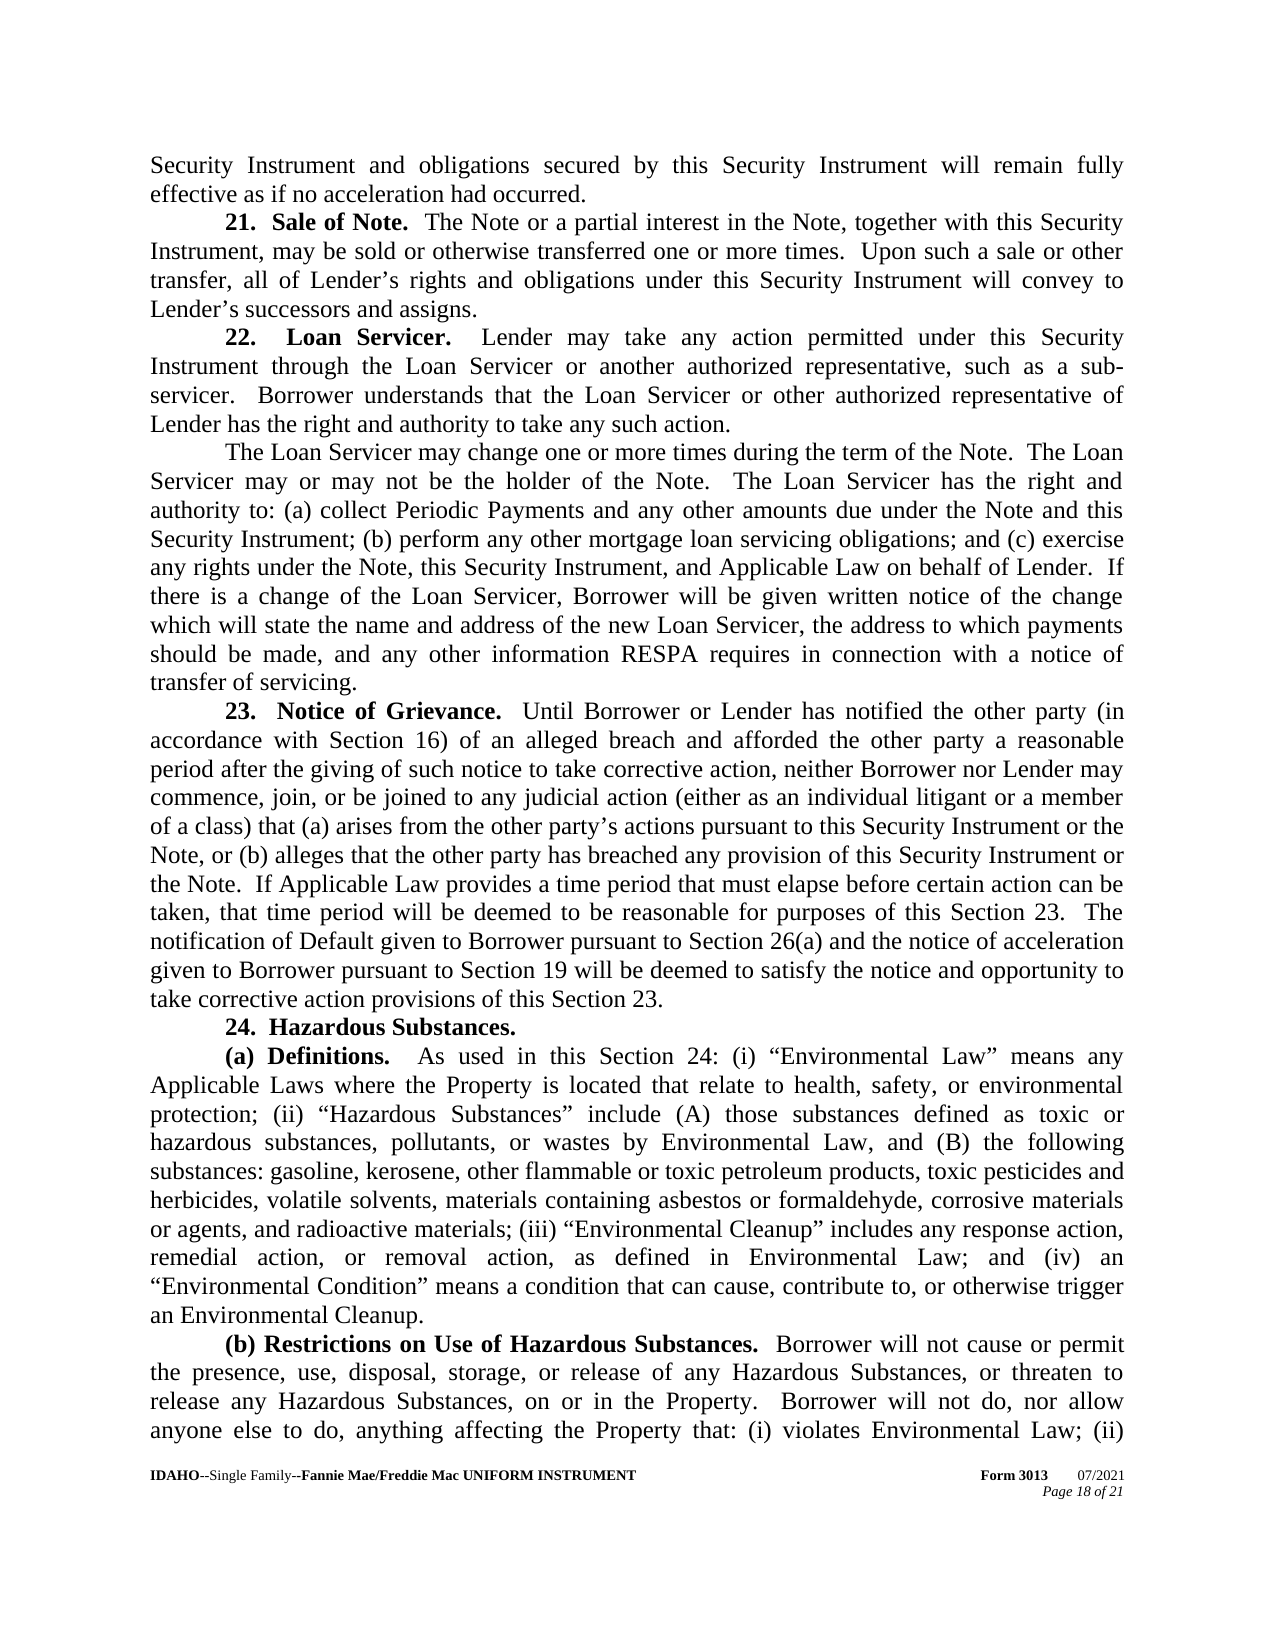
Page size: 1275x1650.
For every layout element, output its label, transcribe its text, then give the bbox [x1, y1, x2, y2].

text 24. Hazardous Substances. [150, 1012, 1125, 1041]
text The Loan Servicer may change one or more times during the term of the Note. The Loan Servicer may or may not be the holder of the Note. The Loan Servicer has the right and authority to: (a) collect Periodic Payments and any other amounts due under the Note and this Security Instrument; (b) perform any other mortgage loan servicing obligations; and (c) exercise any rights under the Note, this Security Instrument, and Applicable Law on behalf of Lender. If there is a change of the Loan Servicer, Borrower will be given written notice of the change which will state the name and address of the new Loan Servicer, the address to which payments should be made, and any other information RESPA requires in connection with a notice of transfer of servicing. [150, 437, 1125, 696]
text (a) Definitions. As used in this Section 24: (i) “Environmental Law” means any Applicable Laws where the Property is located that relate to health, safety, or environmental protection; (ii) “Hazardous Substances” include (A) those substances defined as toxic or hazardous substances, pollutants, or wastes by Environmental Law, and (B) the following substances: gasoline, kerosene, other flammable or toxic petroleum products, toxic pesticides and herbicides, volatile solvents, materials containing asbestos or formaldehyde, corrosive materials or agents, and radioactive materials; (iii) “Environmental Cleanup” includes any response action, remedial action, or removal action, as defined in Environmental Law; and (iv) an “Environmental Condition” means a condition that can cause, contribute to, or otherwise trigger an Environmental Cleanup. [150, 1041, 1125, 1329]
text 22. Loan Servicer. Lender may take any action permitted under this Security Instrument through the Loan Servicer or another authorized representative, such as a sub-servicer. Borrower understands that the Loan Servicer or other authorized representative of Lender has the right and authority to take any such action. [150, 322, 1125, 437]
text 23. Notice of Grievance. Until Borrower or Lender has notified the other party (in accordance with Section 16) of an alleged breach and afforded the other party a reasonable period after the giving of such notice to take corrective action, neither Borrower nor Lender may commence, join, or be joined to any judicial action (either as an individual litigant or a member of a class) that (a) arises from the other party’s actions pursuant to this Security Instrument or the Note, or (b) alleges that the other party has breached any provision of this Security Instrument or the Note. If Applicable Law provides a time period that must elapse before certain action can be taken, that time period will be deemed to be reasonable for purposes of this Section 23. The notification of Default given to Borrower pursuant to Section 26(a) and the notice of acceleration given to Borrower pursuant to Section 19 will be deemed to satisfy the notice and opportunity to take corrective action provisions of this Section 23. [150, 696, 1125, 1012]
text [150, 150, 1125, 207]
text 21. Sale of Note. The Note or a partial interest in the Note, together with this Security Instrument, may be sold or otherwise transferred one or more times. Upon such a sale or other transfer, all of Lender’s rights and obligations under this Security Instrument will convey to Lender’s successors and assigns. [150, 207, 1125, 322]
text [150, 1329, 1125, 1444]
